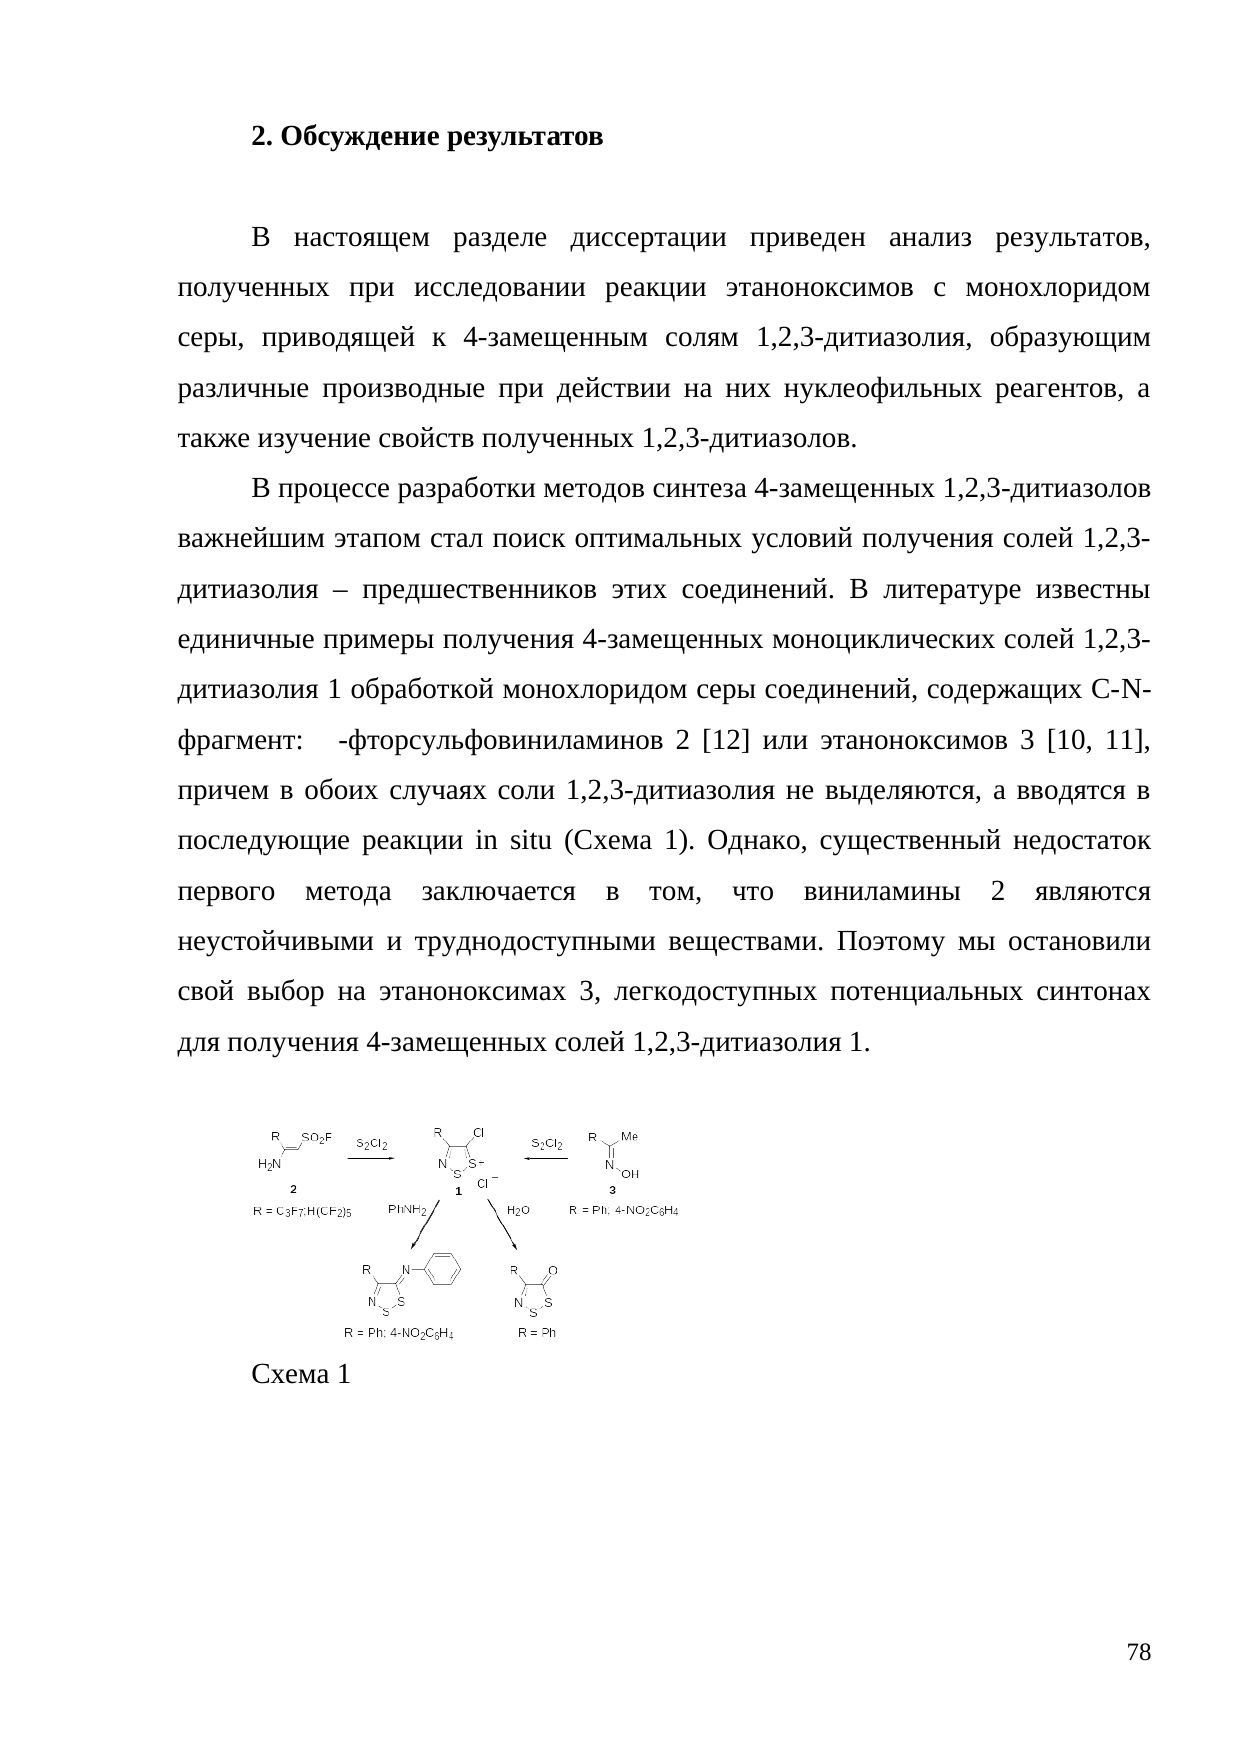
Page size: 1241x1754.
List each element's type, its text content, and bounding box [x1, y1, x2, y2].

text Схема 1 [177, 1356, 1152, 1389]
text В процессе разработки методов синтеза 4-замещенных 1,2,3-дитиазолов важнейшим этапом стал поиск оптимальных условий получения солей 1,2,3-дитиазолия – предшественников этих соединений. В литературе известны единичные примеры получения 4-замещенных моноциклических солей 1,2,3-дитиазолия 1 обработкой монохлоридом серы соединений, содержащих С-N-фрагмент: -фторсульфовиниламинов 2 [12] или этаноноксимов 3 [10, 11], причем в обоих случаях соли 1,2,3-дитиазолия не выделяются, а вводятся в последующие реакции in situ (Схема 1). Однако, существенный недостаток первого метода заключается в том, что виниламины 2 являются неустойчивыми и труднодоступными веществами. Поэтому мы остановили свой выбор на этаноноксимах 3, легкодоступных потенциальных синтонах для получения 4-замещенных солей 1,2,3-дитиазолия 1. [177, 470, 1152, 1057]
subtitle 2. Обсуждение результатов [177, 118, 1152, 152]
text В настоящем разделе диссертации приведен анализ результатов, полученных при исследовании реакции этаноноксимов с монохлоридом серы, приводящей к 4-замещенным солям 1,2,3-дитиазолия, образующим различные производные при действии на них нуклеофильных реагентов, а также изучение свойств полученных 1,2,3-дитиазолов. [177, 219, 1152, 453]
